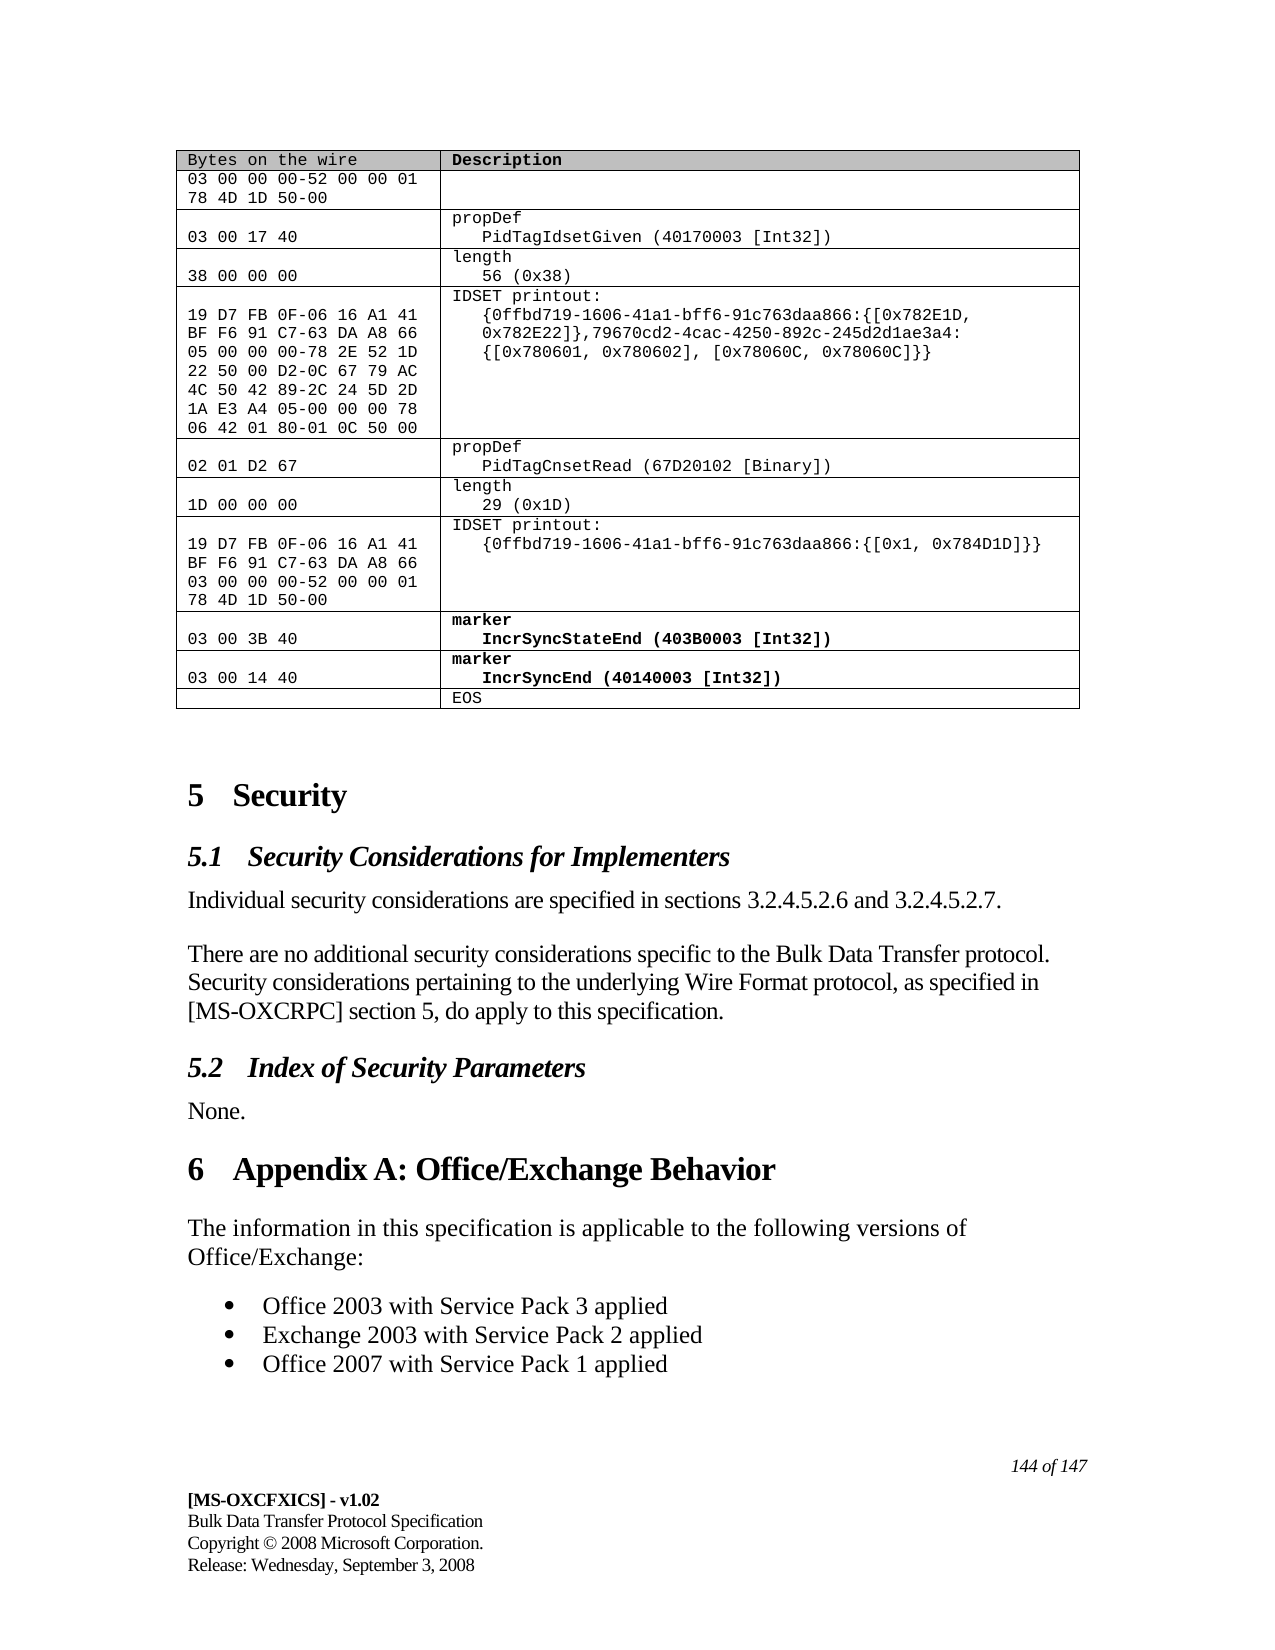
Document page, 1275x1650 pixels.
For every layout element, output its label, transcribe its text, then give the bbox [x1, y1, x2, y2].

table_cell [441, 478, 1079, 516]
subtitle Security [187, 776, 1087, 814]
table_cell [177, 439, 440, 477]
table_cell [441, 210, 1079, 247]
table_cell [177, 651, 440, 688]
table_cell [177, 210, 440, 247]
list Office 2003 with Service Pack 3 applied [225, 1291, 1087, 1320]
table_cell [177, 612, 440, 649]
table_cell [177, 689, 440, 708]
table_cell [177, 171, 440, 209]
text There are no additional security considerations specific to the Bulk Data Transfer protocol. Security considerations pertaining to the underlying Wire Format protocol, as specified in [MS-OXCRPC] section 5, do apply to this specification. [187, 939, 1087, 1025]
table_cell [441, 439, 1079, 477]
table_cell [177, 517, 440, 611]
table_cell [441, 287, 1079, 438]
list Office 2007 with Service Pack 1 applied [225, 1349, 1087, 1378]
subtitle Appendix A: Office/Exchange Behavior [187, 1150, 1087, 1188]
text The information in this specification is applicable to the following versions of Office/Exchange: [187, 1213, 1087, 1271]
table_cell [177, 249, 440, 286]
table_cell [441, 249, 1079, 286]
table_header Description [441, 151, 1079, 170]
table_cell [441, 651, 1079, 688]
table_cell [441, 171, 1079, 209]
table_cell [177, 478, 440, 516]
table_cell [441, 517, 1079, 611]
text Individual security considerations are specified in sections 3.2.4.5.2.6 and 3.2.4.5.2.7. [187, 885, 1087, 914]
text None. [187, 1096, 1087, 1125]
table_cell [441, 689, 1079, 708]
subtitle Security Considerations for Implementers [187, 839, 1087, 872]
table_header Bytes on the wire [177, 151, 440, 170]
subtitle Index of Security Parameters [187, 1050, 1087, 1083]
list Exchange 2003 with Service Pack 2 applied [225, 1320, 1087, 1349]
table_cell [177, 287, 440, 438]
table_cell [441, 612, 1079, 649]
